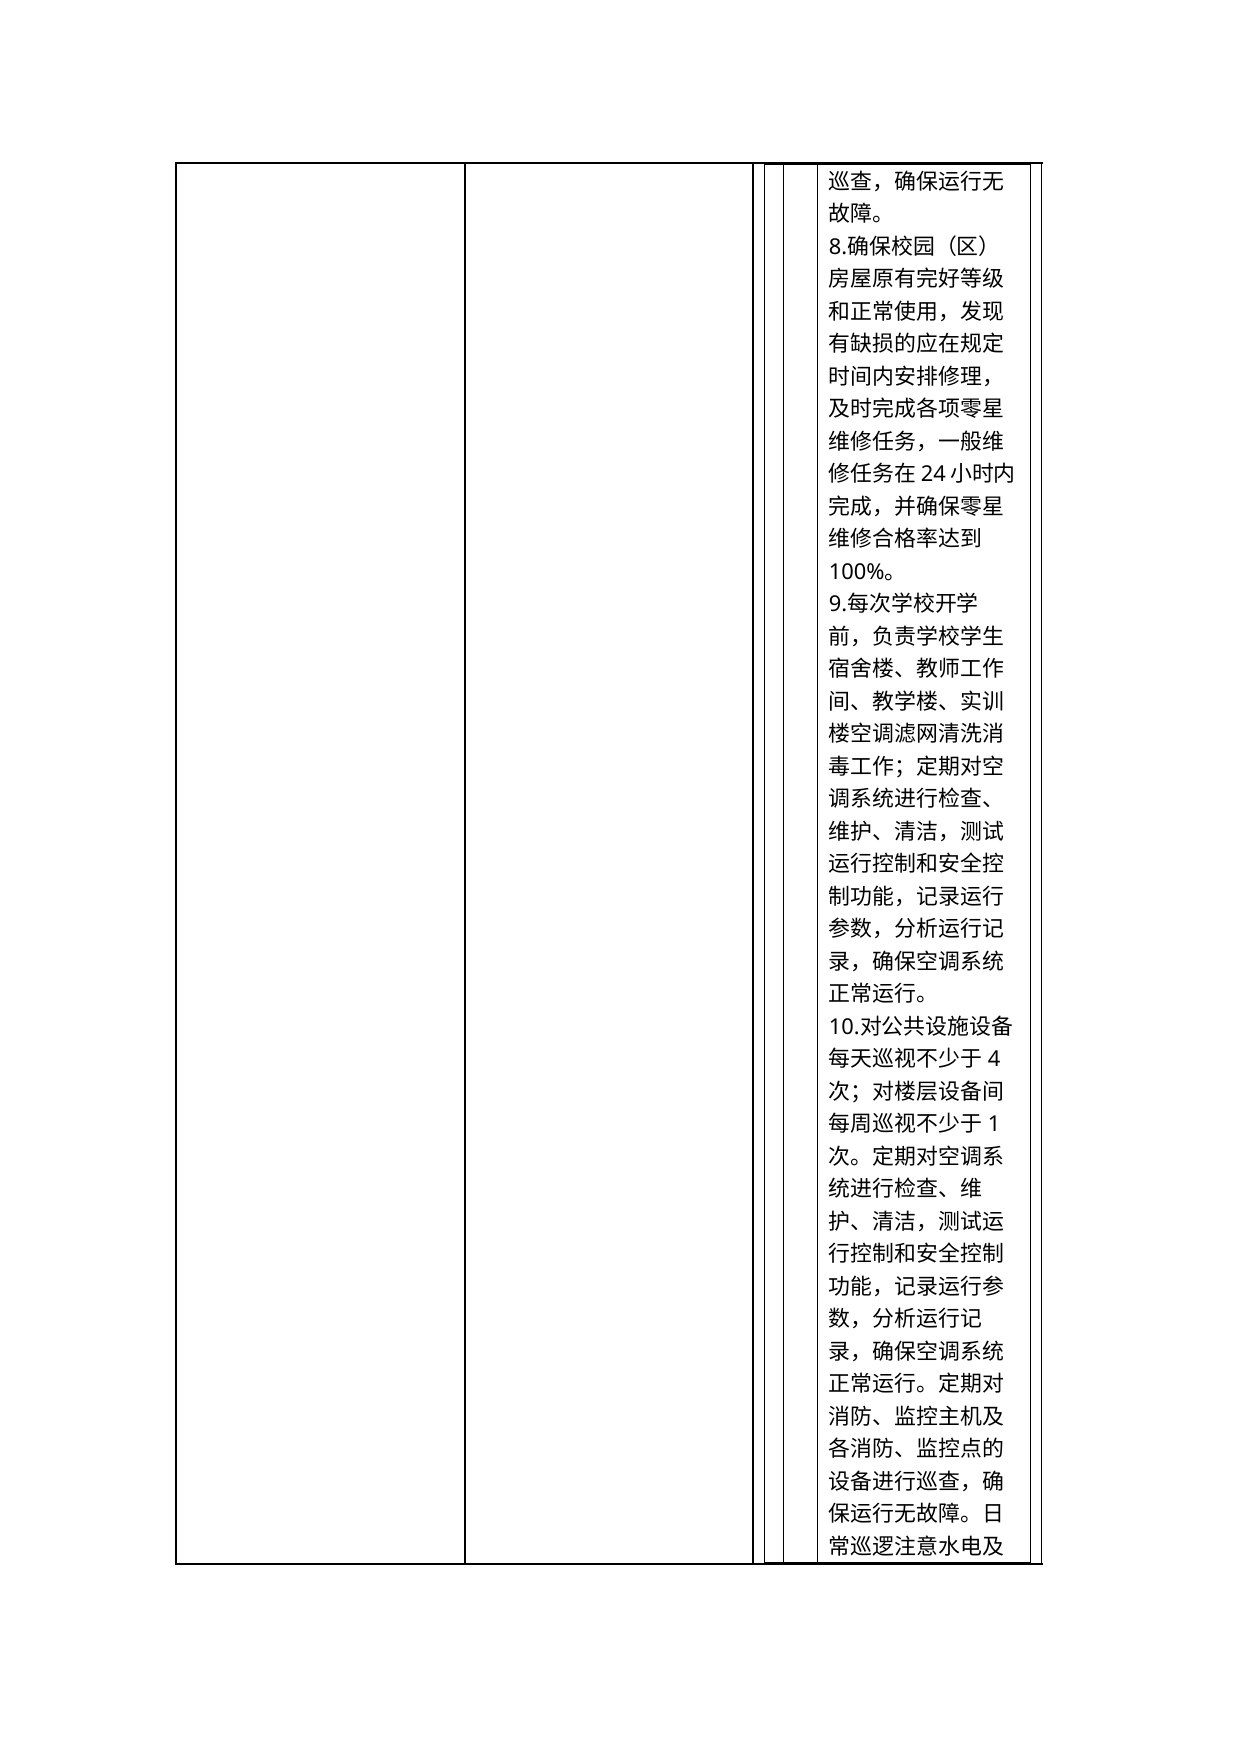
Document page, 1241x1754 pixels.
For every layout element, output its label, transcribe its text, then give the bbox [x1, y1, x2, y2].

table_cell 1 [177, 164, 464, 1563]
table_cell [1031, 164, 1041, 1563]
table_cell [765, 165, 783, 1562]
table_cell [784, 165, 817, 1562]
table_cell ★ [466, 164, 752, 1563]
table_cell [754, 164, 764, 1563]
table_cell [818, 165, 1030, 1562]
